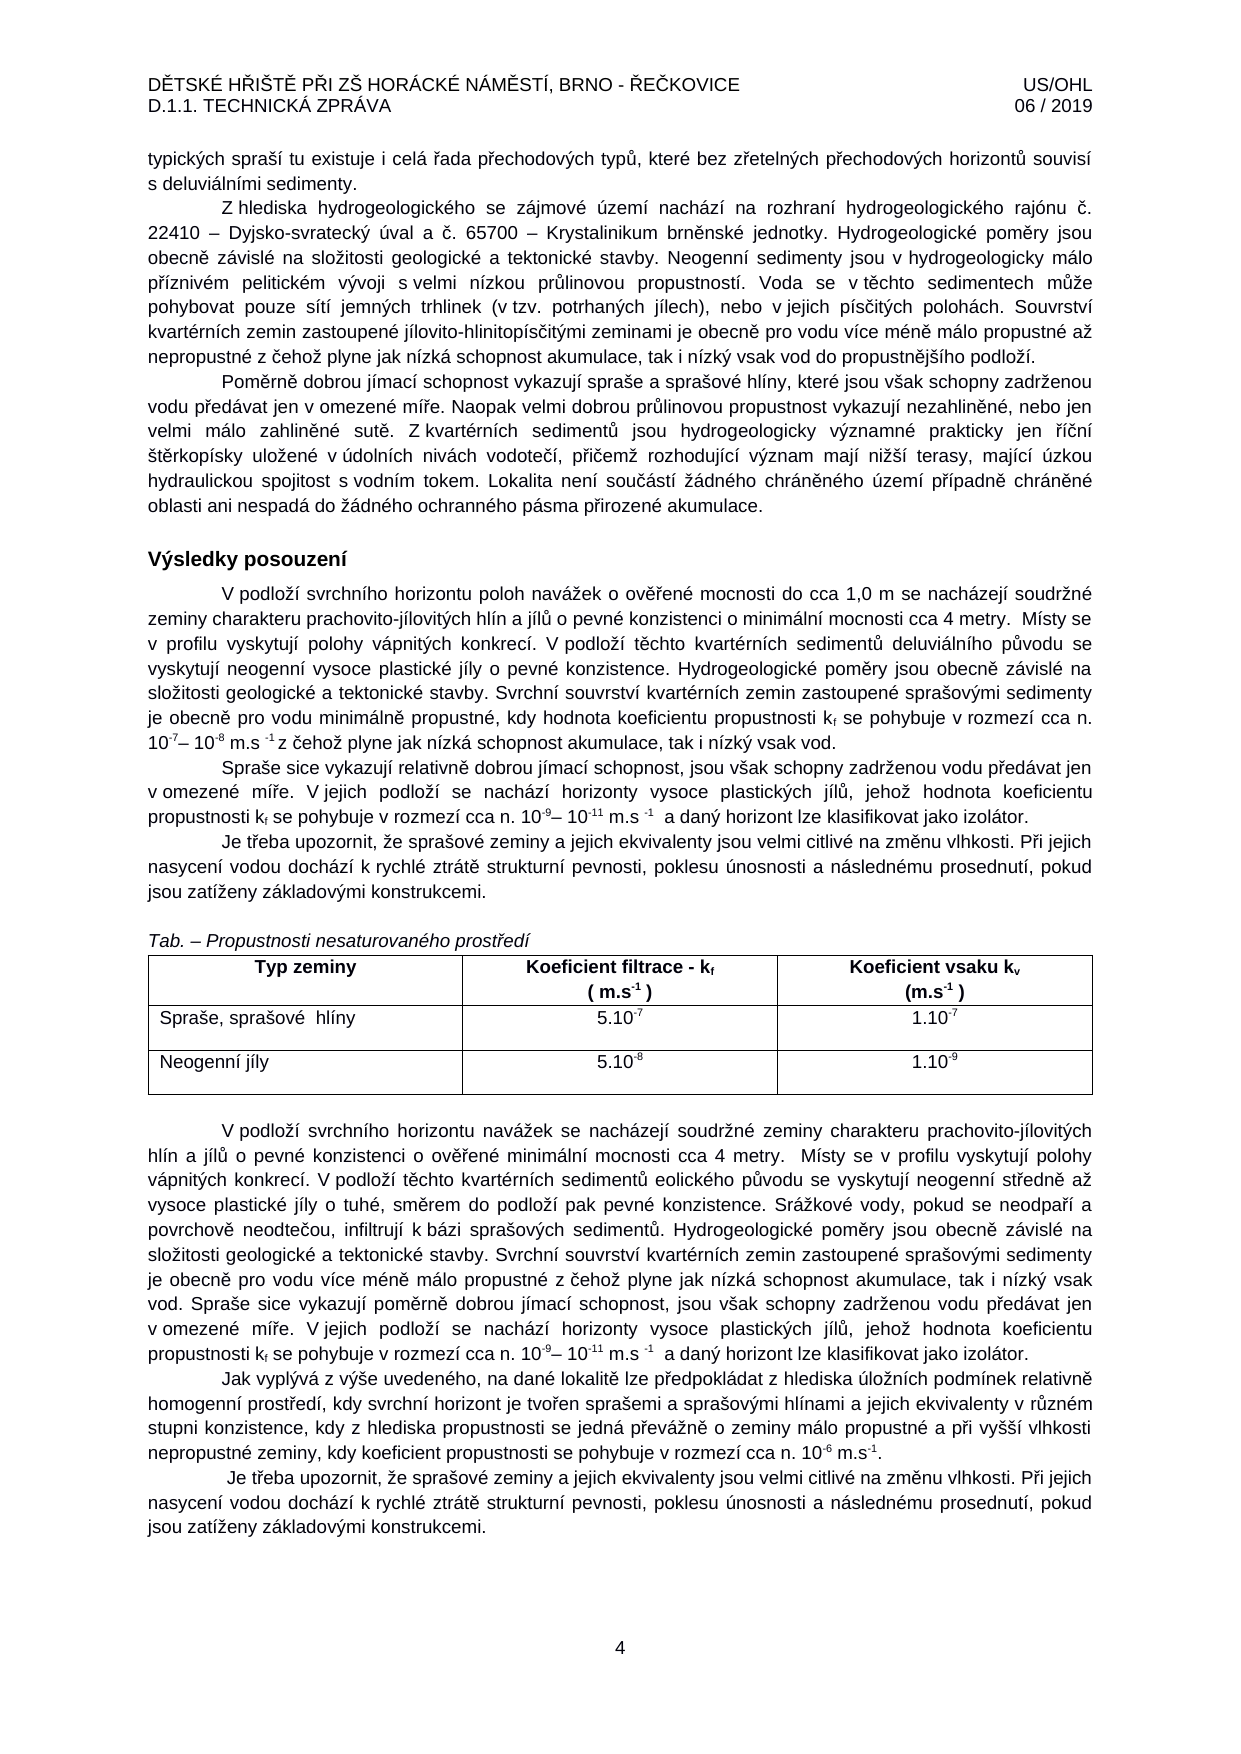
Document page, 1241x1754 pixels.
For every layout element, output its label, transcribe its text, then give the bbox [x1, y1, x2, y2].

text Tab. – Propustnosti nesaturovaného prostředí [148, 930, 1093, 952]
text V podloží svrchního horizontu poloh navážek o ověřené mocnosti do cca 1,0 m se nacházejí soudržné zeminy charakteru prachovito-jílovitých hlín a jílů o pevné konzistenci o minimální mocnosti cca 4 metry. Místy se v profilu vyskytují polohy vápnitých konkrecí. V podloží těchto kvartérních sedimentů deluviálního původu se vyskytují neogenní vysoce plastické jíly o pevné konzistence. Hydrogeologické poměry jsou obecně závislé na složitosti geologické a tektonické stavby. Svrchní souvrství kvartérních zemin zastoupené sprašovými sedimenty je obecně pro vodu minimálně propustné, kdy hodnota koeficientu propustnosti kf se pohybuje v rozmezí cca n. 10-7– 10-8 m.s -1 z čehož plyne jak nízká schopnost akumulace, tak i nízký vsak vod. [148, 583, 1093, 753]
table_cell 5.10-7 [463, 1006, 777, 1049]
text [148, 148, 1093, 194]
table_cell Neogenní jíly [149, 1051, 462, 1094]
text Je třeba upozornit, že sprašové zeminy a jejich ekvivalenty jsou velmi citlivé na změnu vlhkosti. Při jejich nasycení vodou dochází k rychlé ztrátě strukturní pevnosti, poklesu únosnosti a následnému prosednutí, pokud jsou zatíženy základovými konstrukcemi. [148, 831, 1093, 902]
table_cell Spraše, sprašové hlíny [149, 1006, 462, 1049]
text Poměrně dobrou jímací schopnost vykazují spraše a sprašové hlíny, které jsou však schopny zadrženou vodu předávat jen v omezené míře. Naopak velmi dobrou průlinovou propustnost vykazují nezahliněné, nebo jen velmi málo zahliněné sutě. Z kvartérních sedimentů jsou hydrogeologicky významné prakticky jen říční štěrkopísky uložené v údolních nivách vodotečí, přičemž rozhodující význam mají nižší terasy, mající úzkou hydraulickou spojitost s vodním tokem. Lokalita není součástí žádného chráněného území případně chráněné oblasti ani nespadá do žádného ochranného pásma přirozené akumulace. [148, 371, 1093, 516]
table_cell 5.10-8 [463, 1051, 777, 1094]
text Jak vyplývá z výše uvedeného, na dané lokalitě lze předpokládat z hlediska úložních podmínek relativně homogenní prostředí, kdy svrchní horizont je tvořen sprašemi a sprašovými hlínami a jejich ekvivalenty v různém stupni konzistence, kdy z hlediska propustnosti se jedná převážně o zeminy málo propustné a při vyšší vlhkosti nepropustné zeminy, kdy koeficient propustnosti se pohybuje v rozmezí cca n. 10-6 m.s-1. [148, 1367, 1093, 1463]
table_header Koeficient vsaku kv (m.s-1 ) [778, 956, 1092, 1005]
text V podloží svrchního horizontu navážek se nacházejí soudržné zeminy charakteru prachovito-jílovitých hlín a jílů o pevné konzistenci o ověřené minimální mocnosti cca 4 metry. Místy se v profilu vyskytují polohy vápnitých konkrecí. V podloží těchto kvartérních sedimentů eolického původu se vyskytují neogenní středně až vysoce plastické jíly o tuhé, směrem do podloží pak pevné konzistence. Srážkové vody, pokud se neodpaří a povrchově neodtečou, infiltrují k bázi sprašových sedimentů. Hydrogeologické poměry jsou obecně závislé na složitosti geologické a tektonické stavby. Svrchní souvrství kvartérních zemin zastoupené sprašovými sedimenty je obecně pro vodu více méně málo propustné z čehož plyne jak nízká schopnost akumulace, tak i nízký vsak vod. Spraše sice vykazují poměrně dobrou jímací schopnost, jsou však schopny zadrženou vodu předávat jen v omezené míře. V jejich podloží se nachází horizonty vysoce plastických jílů, jehož hodnota koeficientu propustnosti kf se pohybuje v rozmezí cca n. 10-9– 10-.s -1 a daný horizont lze klasifikovat jako izolátor. [148, 1119, 1093, 1364]
text Spraše sice vykazují relativně dobrou jímací schopnost, jsou však schopny zadrženou vodu předávat jen v omezené míře. V jejich podloží se nachází horizonty vysoce plastických jílů, jehož hodnota koeficientu propustnosti kf se pohybuje v rozmezí cca n. 10-9– 10-.s -1 a daný horizont lze klasifikovat jako izolátor. [148, 756, 1093, 828]
text Je třeba upozornit, že sprašové zeminy a jejich ekvivalenty jsou velmi citlivé na změnu vlhkosti. Při jejich nasycení vodou dochází k rychlé ztrátě strukturní pevnosti, poklesu únosnosti a následnému prosednutí, pokud jsou zatíženy základovými konstrukcemi. [148, 1467, 1093, 1538]
table_header Typ zeminy [149, 956, 462, 1005]
text Výsledky posouzení [148, 547, 1093, 571]
table_header Koeficient filtrace - kf ( m.s-1 ) [463, 956, 777, 1005]
text Z hlediska hydrogeologického se zájmové území nachází na rozhraní hydrogeologického rajónu č. 22410 – Dyjsko-svratecký úval a č. 65700 – Krystalinikum brněnské jednotky. Hydrogeologické poměry jsou obecně závislé na složitosti geologické a tektonické stavby. Neogenní sedimenty jsou v hydrogeologicky málo příznivém pelitickém vývoji s velmi nízkou průlinovou propustností. Voda se v těchto sedimentech může pohybovat pouze sítí jemných trhlinek (v tzv. potrhaných jílech), nebo v jejich písčitých polohách. Souvrství kvartérních zemin zastoupené jílovito-hlinitopísčitými zeminami je obecně pro vodu více méně málo propustné až nepropustné z čehož plyne jak nízká schopnost akumulace, tak i nízký vsak vod do propustnějšího podloží. [148, 197, 1093, 367]
table_cell 1.10-9 [778, 1051, 1092, 1094]
table_cell 1.10-7 [778, 1006, 1092, 1049]
